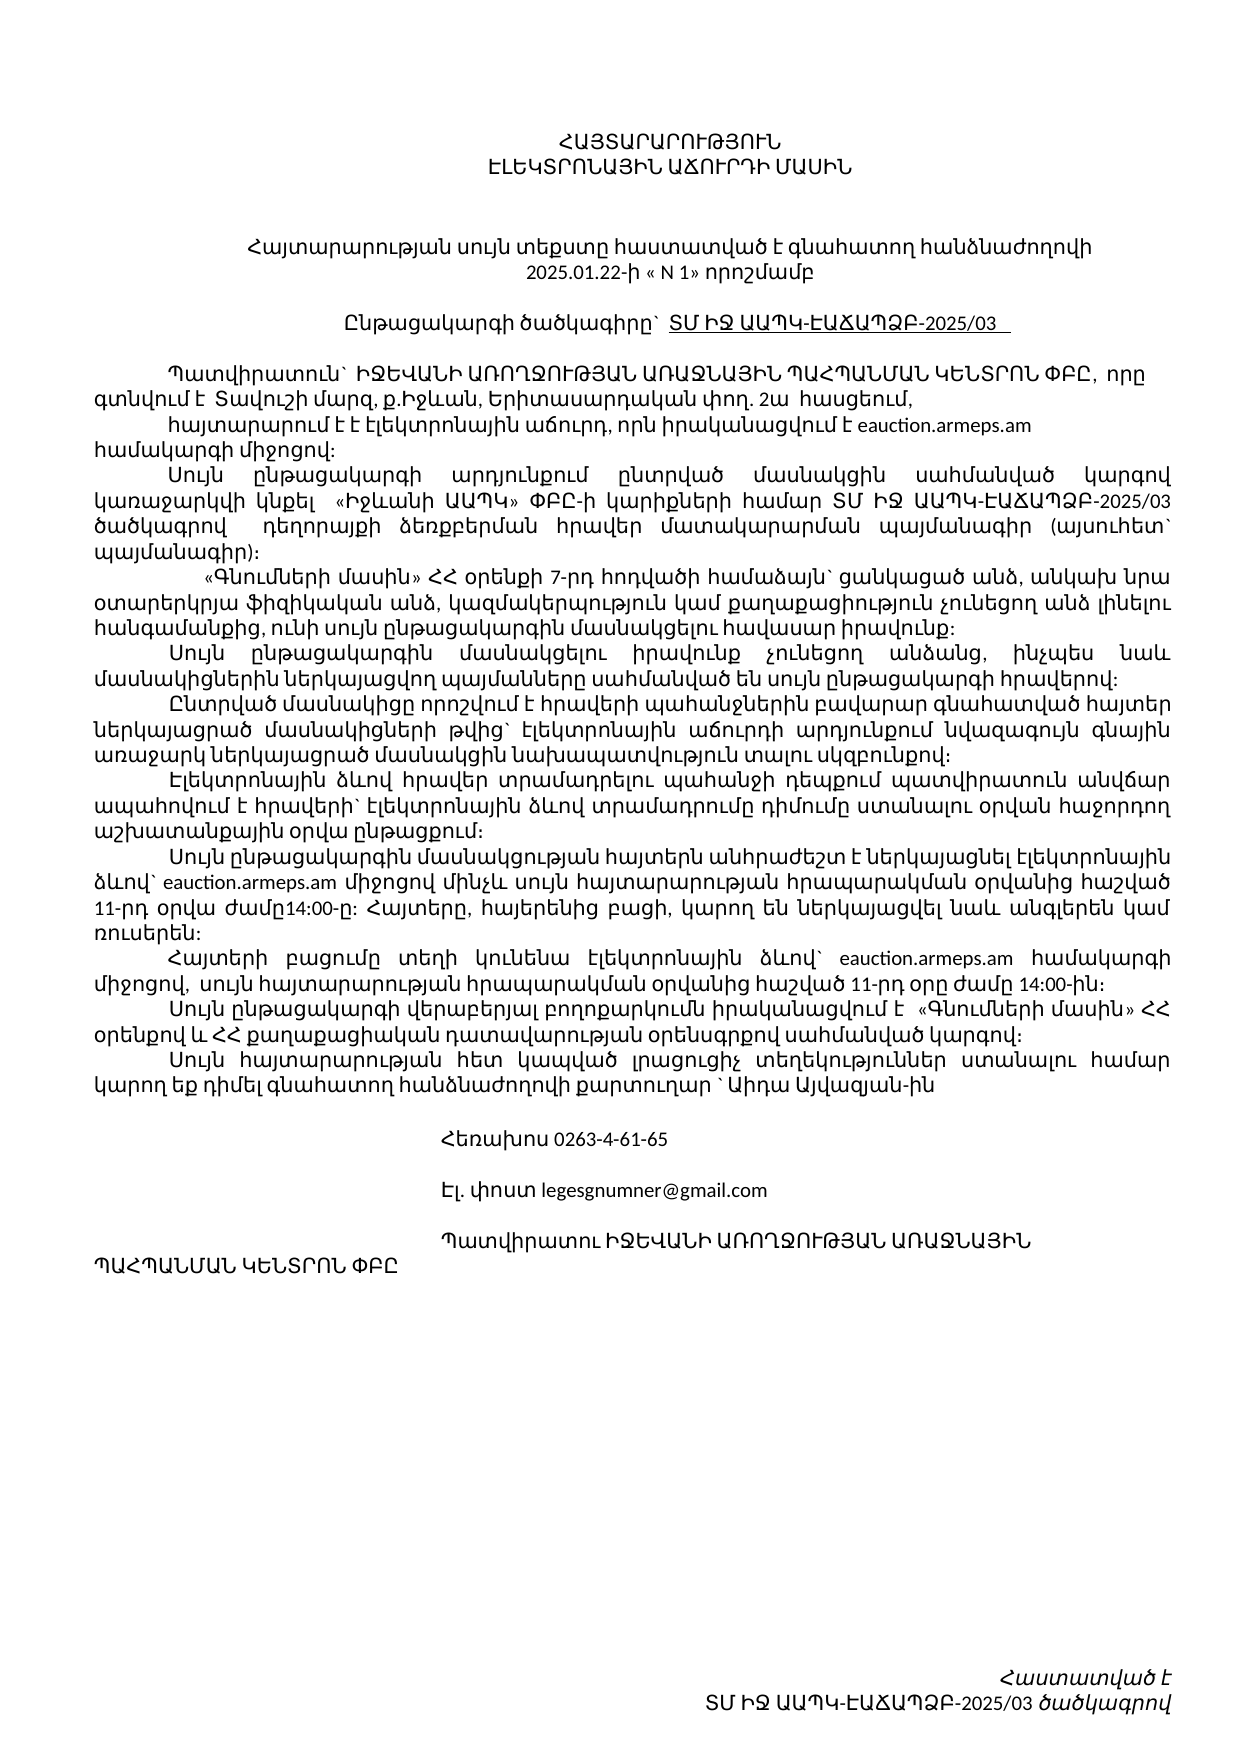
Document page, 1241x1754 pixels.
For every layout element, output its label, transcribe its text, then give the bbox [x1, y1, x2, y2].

text հայտարարում է է էլեկտրոնային աճուրդ, որն իրականացվում է eauction.armeps.am համակարգի միջոցով: [94, 412, 1171, 463]
text Էլ. փոստ legesgnumner@gmail.com [94, 1177, 1171, 1203]
text Հեռախոս 0263-4-61-65 [94, 1126, 1171, 1152]
text ԷԼԵԿՏՐՈՆԱՅԻՆ ԱՃՈՒՐԴԻ ՄԱՍԻՆ [94, 154, 1171, 180]
text Պատվիրատու ԻՋԵՎԱՆԻ ԱՌՈՂՋՈՒԹՅԱՆ ԱՌԱՋՆԱՅԻՆ ՊԱՀՊԱՆՄԱՆ ԿԵՆՏՐՈՆ ՓԲԸ [94, 1228, 1171, 1279]
text Սույն հայտարարության հետ կապված լրացուցիչ տեղեկություններ ստանալու համար կարող եք դիմել գնահատող հանձնաժողովի քարտուղար ` Աիդա Այվազյան-ին [94, 1047, 1171, 1098]
text «Գնումների մասին» ՀՀ օրենքի 7-րդ հոդվածի համաձայն` ցանկացած անձ, անկախ նրա օտարերկրյա ֆիզիկական անձ, կազմակերպություն կամ քաղաքացիություն չունեցող անձ լինելու հանգամանքից, ունի սույն ընթացակարգին մասնակցելու հավասար իրավունք: [94, 564, 1171, 641]
text Հայտարարության սույն տեքստը հաստատված է գնահատող հանձնաժողովի [94, 234, 1171, 259]
text ՏՄ ԻՋ ԱԱՊԿ-ԷԱՃԱՊՁԲ-2025/03 ծածկագրով [94, 1690, 1171, 1716]
text Սույն ընթացակարգին մասնակցելու իրավունք չունեցող անձանց, ինչպես նաև մասնակիցներին ներկայացվող պայմանները սահմանված են սույն ընթացակարգի հրավերով: [94, 641, 1171, 691]
text Սույն ընթացակարգի վերաբերյալ բողոքարկումն իրականացվում է «Գնումների մասին» ՀՀ օրենքով և ՀՀ քաղաքացիական դատավարության օրենսգրքով սահմանված կարգով։ [94, 996, 1171, 1047]
text Ընտրված մասնակիցը որոշվում է հրավերի պահանջներին բավարար գնահատված հայտեր ներկայացրած մասնակիցների թվից` էլեկտրոնային աճուրդի արդյունքում նվազագույն գնային առաջարկ ներկայացրած մասնակցին նախապատվություն տալու սկզբունքով։ [94, 691, 1171, 768]
text Պատվիրատուն` ԻՋԵՎԱՆԻ ԱՌՈՂՋՈՒԹՅԱՆ ԱՌԱՋՆԱՅԻՆ ՊԱՀՊԱՆՄԱՆ ԿԵՆՏՐՈՆ ՓԲԸ, որը գտնվում է Տավուշի մարզ, ք.Իջևան, Երիտասարդական փող. 2ա հասցեում, [94, 361, 1171, 412]
text Սույն ընթացակարգին մասնակցության հայտերն անհրաժեշտ է ներկայացնել էլեկտրոնային ձևով` eauction.armeps.am միջոցով մինչև սույն հայտարարության հրապարակման օրվանից հաշված 11-րդ օրվա ժամը14:00-ը: Հայտերը, հայերենից բացի, կարող են ներկայացվել նաև անգլերեն կամ ռուսերեն: [94, 844, 1171, 946]
text Սույն ընթացակարգի արդյունքում ընտրված մասնակցին սահմանված կարգով կառաջարկվի կնքել «Իջևանի ԱԱՊԿ» ՓԲԸ-ի կարիքների համար ՏՄ ԻՋ ԱԱՊԿ-ԷԱՃԱՊՁԲ-2025/03 ծածկագրով դեղորայքի ձեռքբերման հրավեր մատակարարման պայմանագիր (այսուհետ` պայմանագիր)։ [94, 463, 1171, 564]
text Հաստատված է [94, 1665, 1171, 1690]
text ՀԱՅՏԱՐԱՐՈՒԹՅՈՒՆ [94, 129, 1171, 154]
text Ընթացակարգի ծածկագիրը` ՏՄ ԻՋ ԱԱՊԿ-ԷԱՃԱՊՁԲ-2025/03 [94, 310, 1171, 336]
text Հայտերի բացումը տեղի կունենա էլեկտրոնային ձևով` eauction.armeps.am համակարգի միջոցով, սույն հայտարարության հրապարակման օրվանից հաշված 11-րդ օրը ժամը 14:00-ին։ [94, 946, 1171, 996]
text 2025.01.22 -ի « N 1» որոշմամբ [94, 259, 1171, 285]
text Էլեկտրոնային ձևով հրավեր տրամադրելու պահանջի դեպքում պատվիրատուն անվճար ապահովում է հրավերի` էլեկտրոնային ձևով տրամադրումը դիմումը ստանալու օրվան հաջորդող աշխատանքային օրվա ընթացքում։ [94, 768, 1171, 844]
